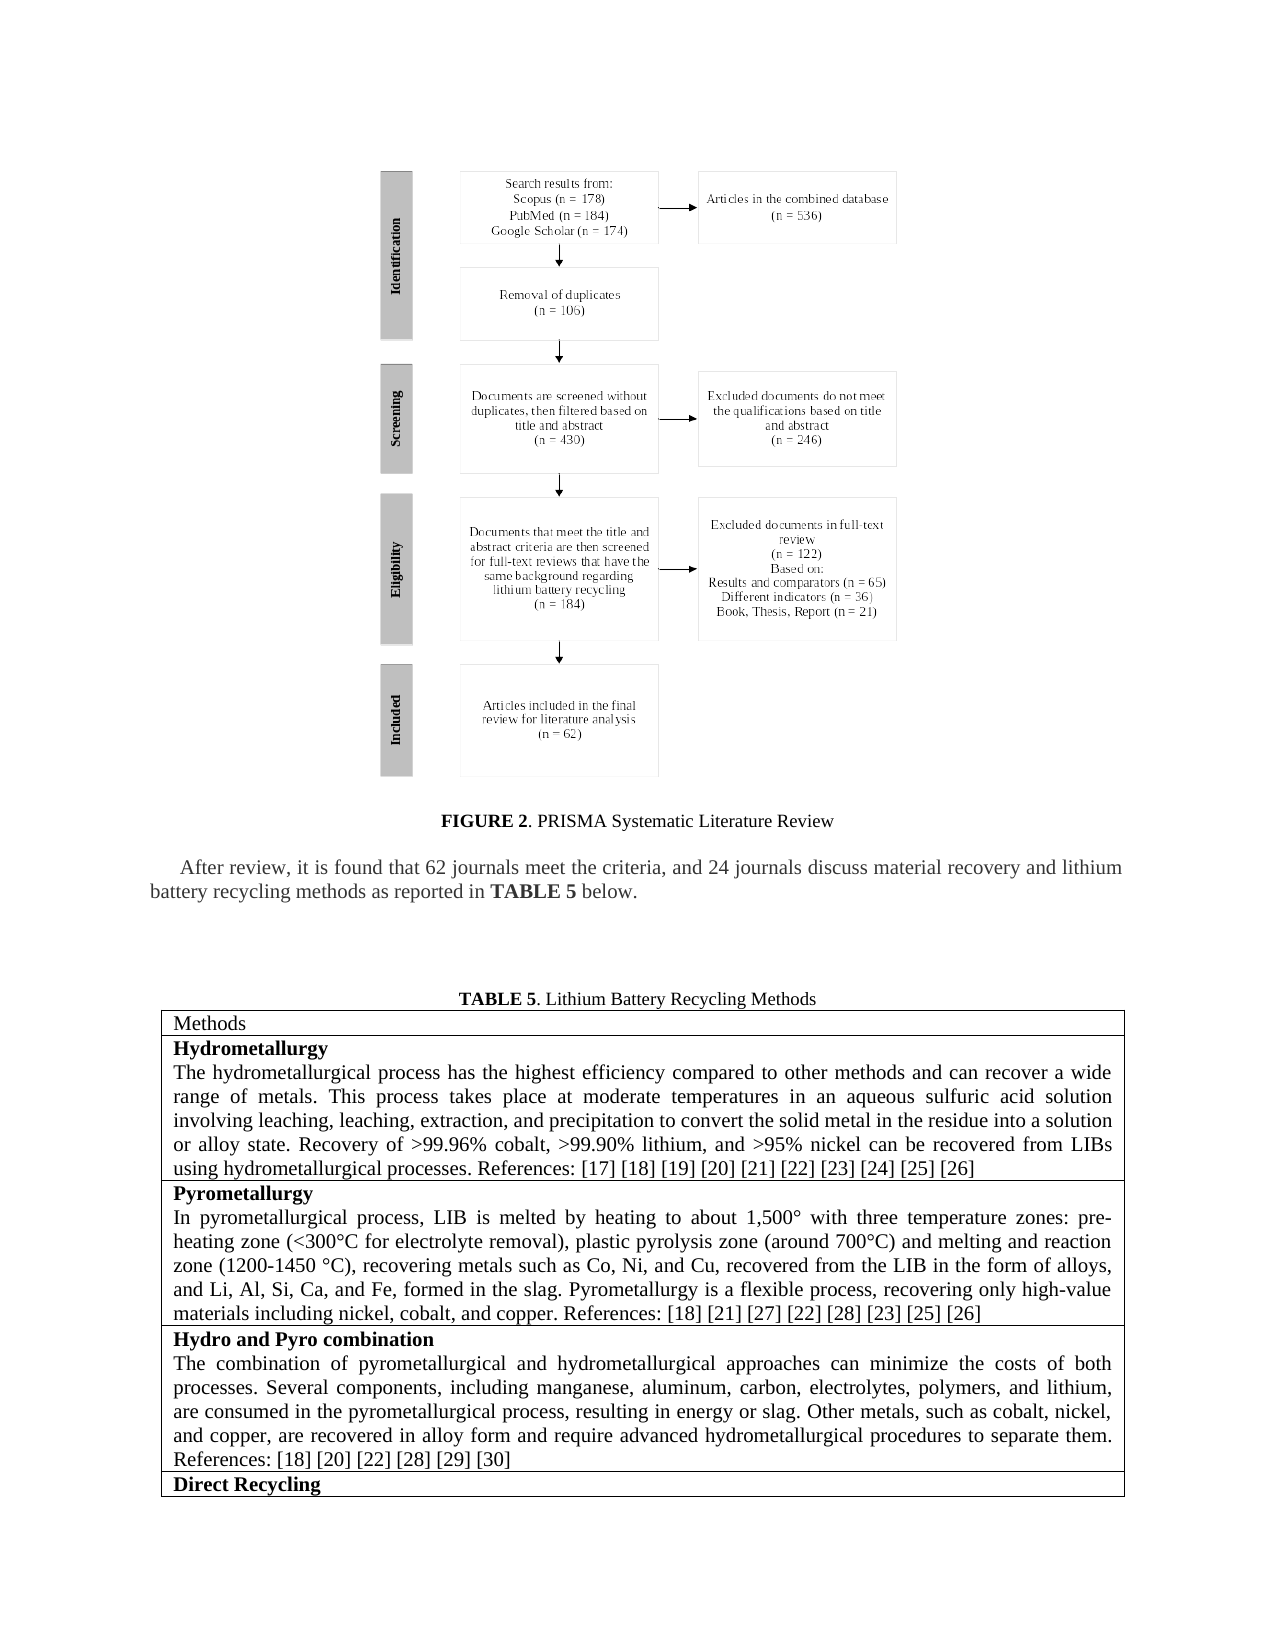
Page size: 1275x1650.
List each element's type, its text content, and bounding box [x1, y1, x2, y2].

text After review, it is found that 62 journals meet the criteria, and 24 journals discuss material recovery and lithium battery recycling methods as reported in TABLE 5 below. [150, 855, 1125, 903]
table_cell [162, 1472, 1124, 1496]
text TABLE 5. Lithium Battery Recycling Methods [150, 988, 1125, 1009]
text FIGURE 2. PRISMA Systematic Literature Review [150, 809, 1125, 831]
table_cell Pyrometallurgy In pyrometallurgical process, LIB is melted by heating to about 1,500° with three temperature zones: pre-heating zone (<300°C for electrolyte removal), plastic pyrolysis zone (around 700°C) and melting and reaction zone (1200-1450 °C), recovering metals such as Co, Ni, and Cu, recovered from the LIB in the form of alloys, and Li, Al, Si, Ca, and Fe, formed in the slag. Pyrometallurgy is a flexible process, recovering only high-value materials including nickel, cobalt, and copper. References: [18] [21] [27] [22] [28] [23] [25] [26] [162, 1181, 1124, 1325]
table_header Methods [162, 1011, 1124, 1034]
table_cell Hydro and Pyro combination The combination of pyrometallurgical and hydrometallurgical approaches can minimize the costs of both processes. Several components, including manganese, aluminum, carbon, electrolytes, polymers, and lithium, are consumed in the pyrometallurgical process, resulting in energy or slag. Other metals, such as cobalt, nickel, and copper, are recovered in alloy form and require advanced hydrometallurgical procedures to separate them. References: [18] [20] [22] [28] [29] [30] [162, 1326, 1124, 1471]
table_cell Hydrometallurgy The hydrometallurgical process has the highest efficiency compared to other methods and can recover a wide range of metals. This process takes place at moderate temperatures in an aqueous sulfuric acid solution involving leaching, leaching, extraction, and precipitation to convert the solid metal in the residue into a solution or alloy state. Recovery of >99.96% cobalt, >99.90% lithium, and >95% nickel can be recovered from LIBs using hydrometallurgical processes. References: [17] [18] [19] [20] [21] [22] [23] [24] [25] [26] [162, 1036, 1124, 1180]
